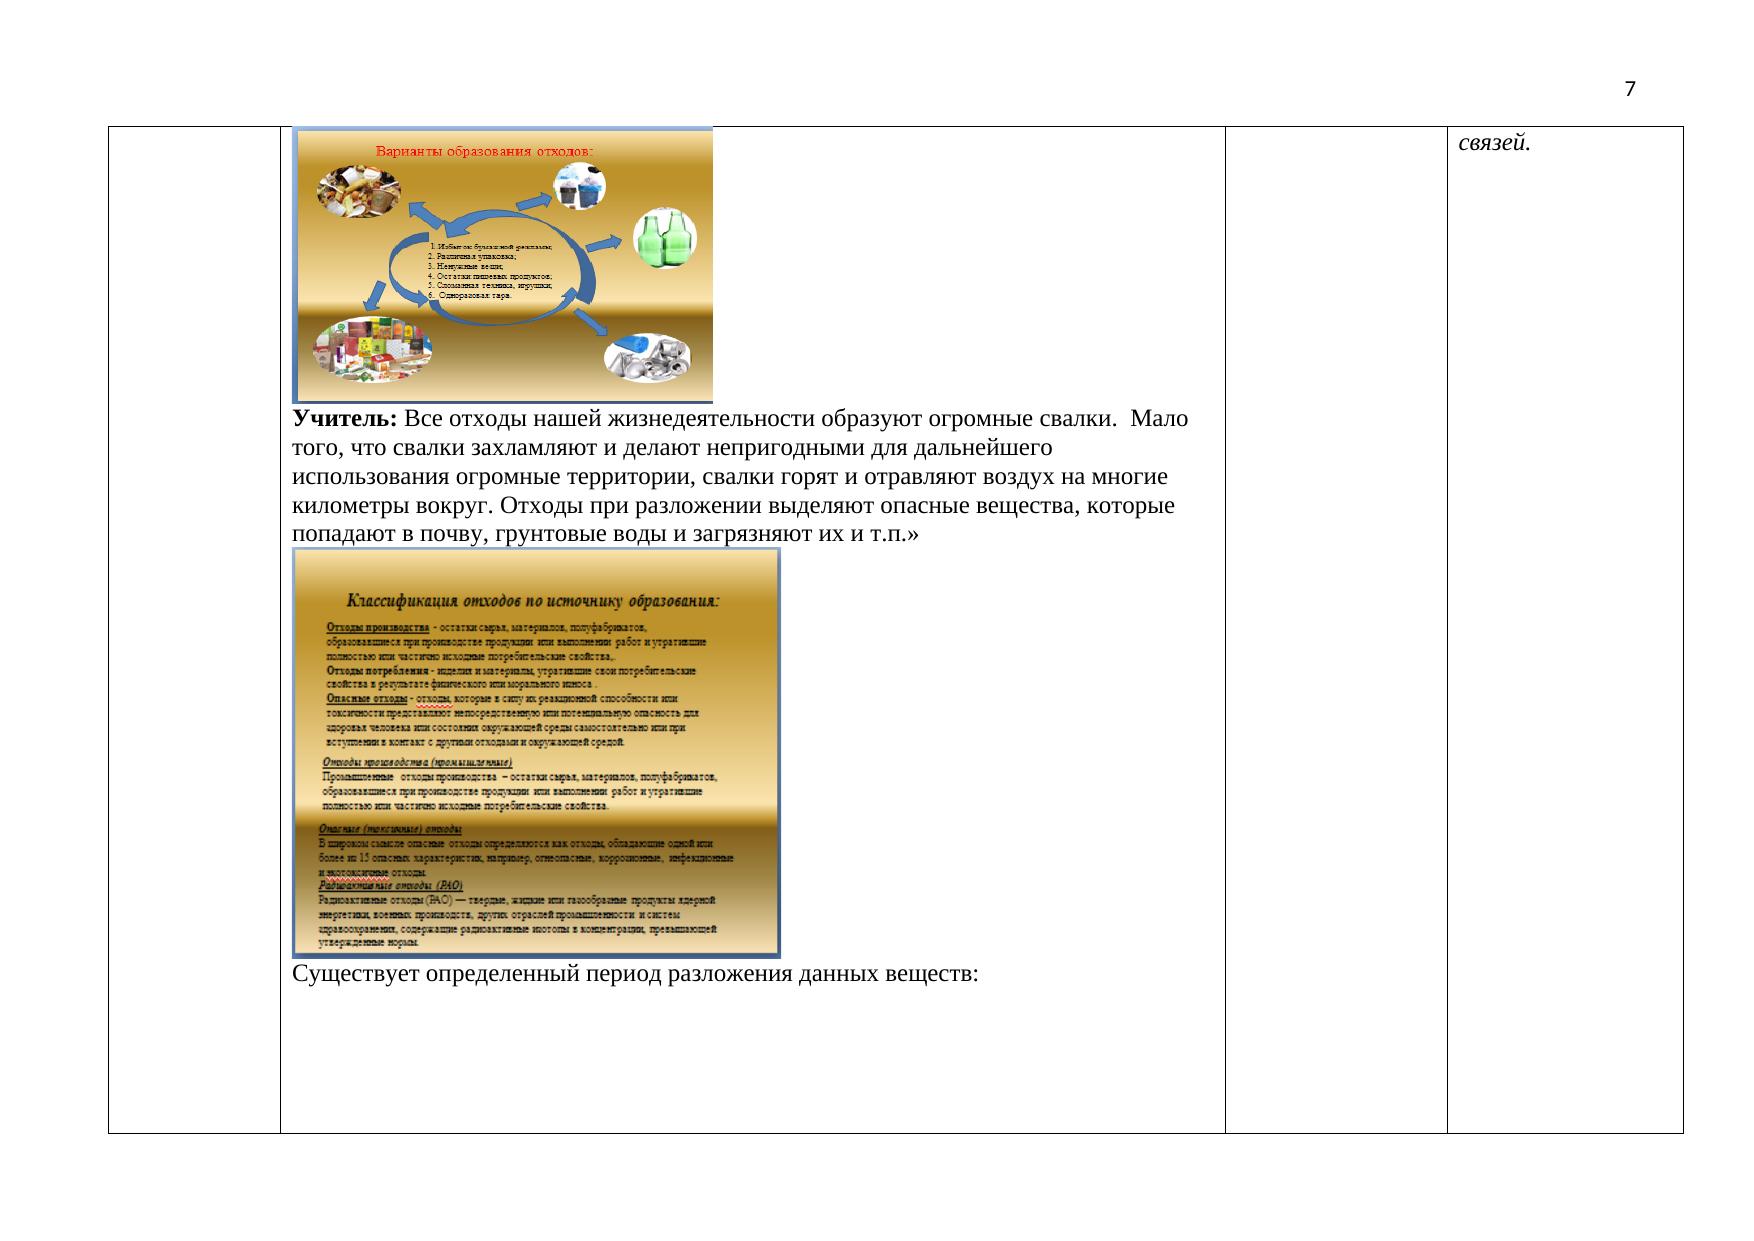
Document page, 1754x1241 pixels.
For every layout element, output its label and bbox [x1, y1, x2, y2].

picture [291, 547, 782, 959]
table_cell [1448, 127, 1683, 1133]
table_cell [1226, 127, 1447, 1133]
table_cell [109, 127, 280, 1133]
table_cell [281, 127, 1225, 1133]
picture [291, 126, 713, 404]
